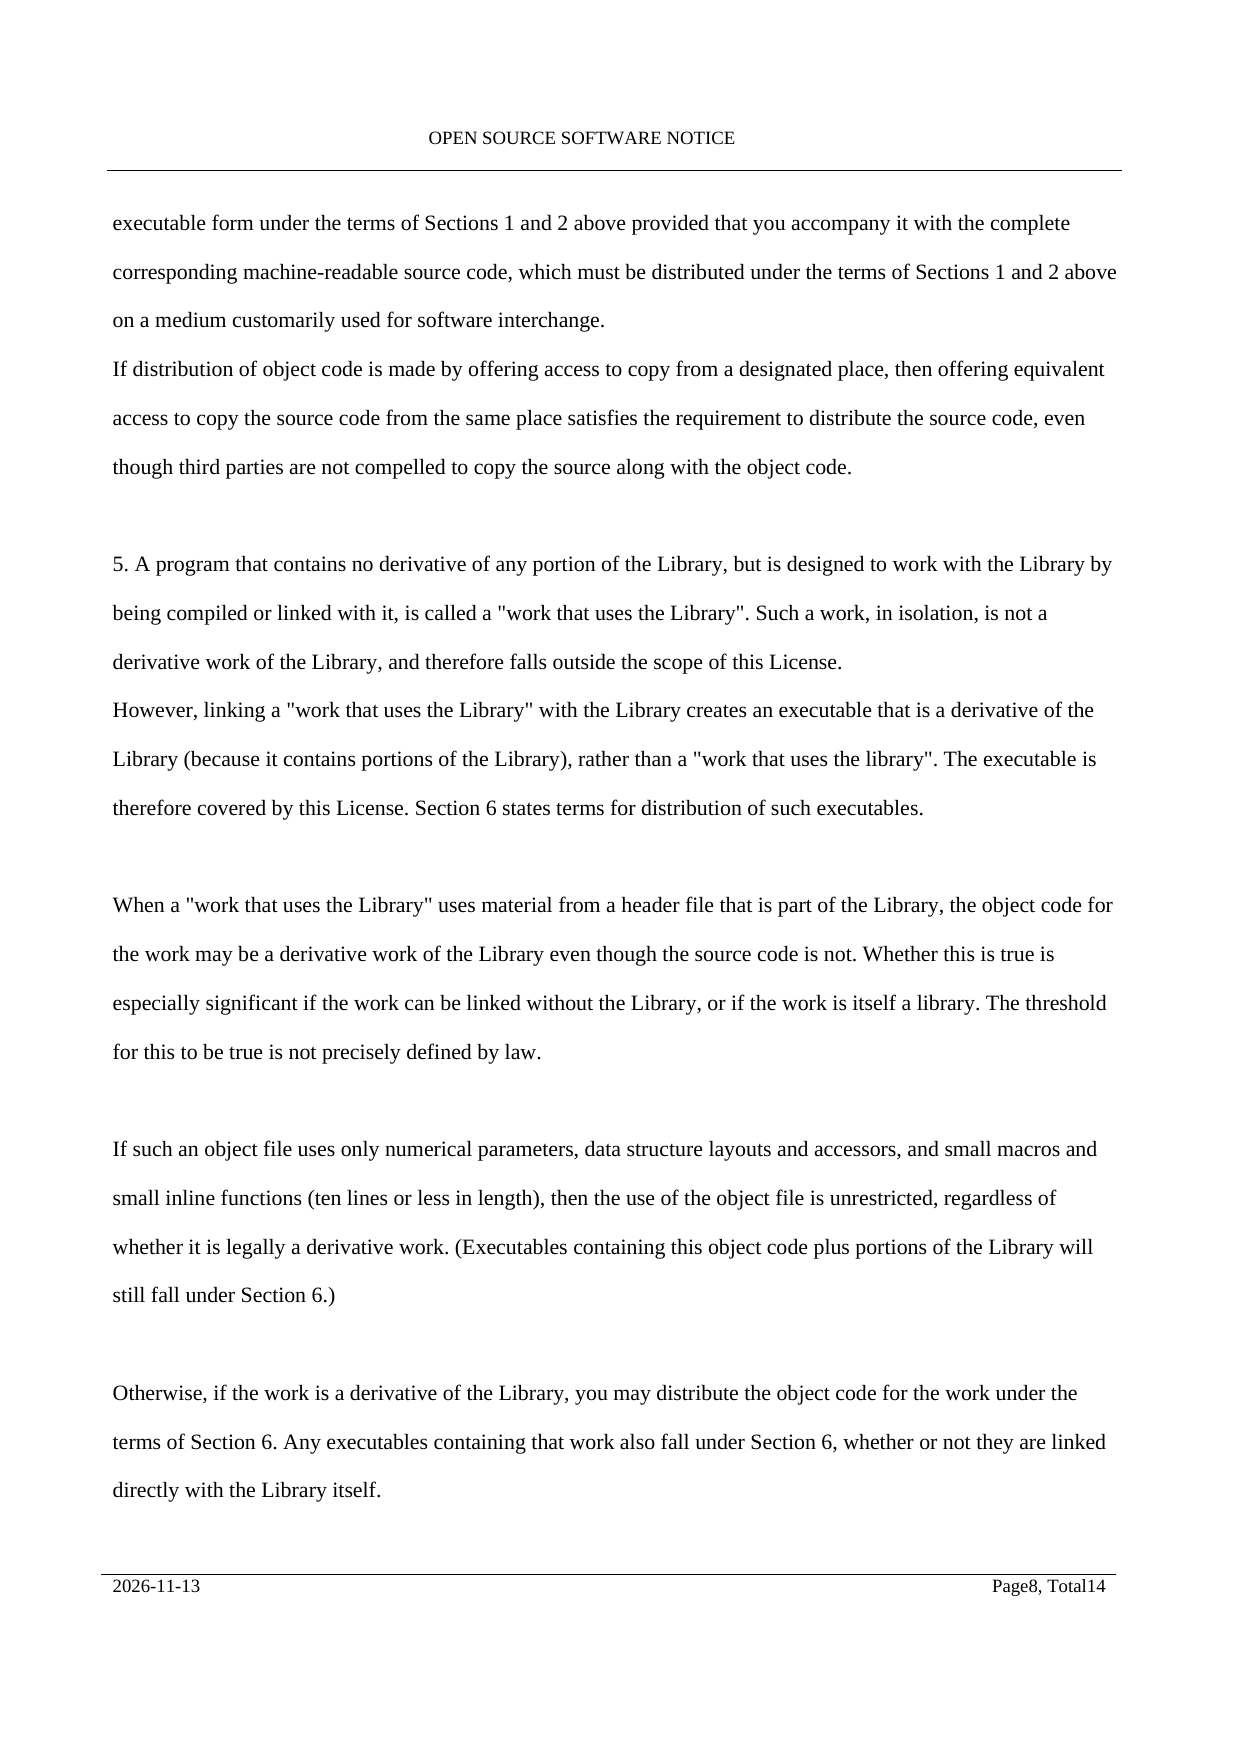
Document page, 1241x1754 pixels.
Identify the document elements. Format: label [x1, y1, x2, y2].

text [112, 206, 1128, 1506]
